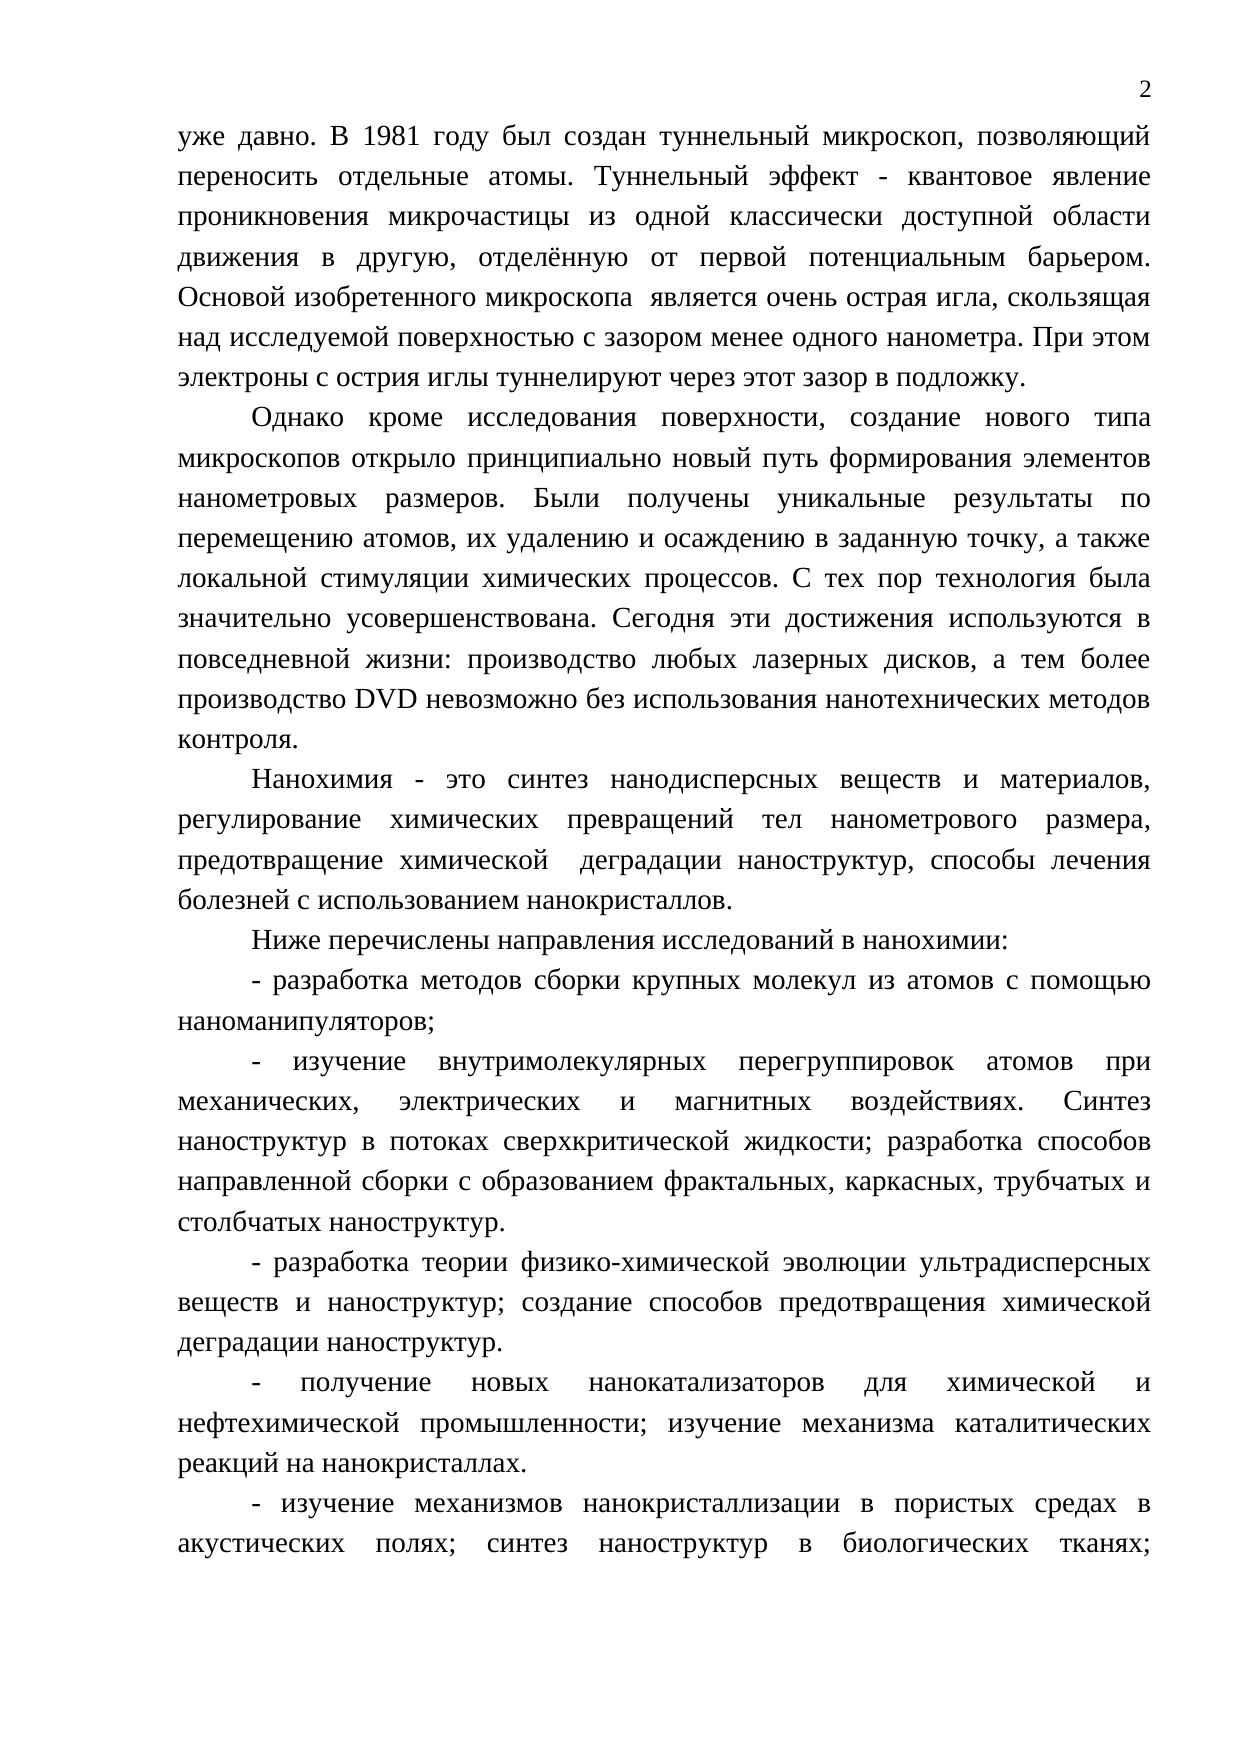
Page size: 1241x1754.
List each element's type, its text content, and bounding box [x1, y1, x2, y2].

text Ниже перечислены направления исследований в нанохимии: [177, 922, 1152, 956]
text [177, 118, 1152, 393]
text - разработка теории физико-химической эволюции ультрадисперсных веществ и наноструктур; создание способов предотвращения химической деградации наноструктур. [177, 1244, 1152, 1358]
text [177, 1485, 1152, 1559]
text - разработка методов сборки крупных молекул из атомов с помощью наноманипуляторов; [177, 962, 1152, 1036]
text Нанохимия - это синтез нанодисперсных веществ и материалов, регулирование химических превращений тел нанометрового размера, предотвращение химической деградации наноструктур, способы лечения болезней с использованием нанокристаллов. [177, 761, 1152, 916]
text - получение новых нанокатализаторов для химической и нефтехимической промышленности; изучение механизма каталитических реакций на нанокристаллах. [177, 1364, 1152, 1478]
text Однако кроме исследования поверхности, создание нового типа микроскопов открыло принципиально новый путь формирования элементов нанометровых размеров. Были получены уникальные результаты по перемещению атомов, их удалению и осаждению в заданную точку, а также локальной стимуляции химических процессов. С тех пор технология была значительно усовершенствована. Сегодня эти достижения используются в повседневной жизни: производство любых лазерных дисков, а тем более производство DVD невозможно без использования нанотехнических методов контроля. [177, 399, 1152, 755]
text - изучение внутримолекулярных перегруппировок атомов при механических, электрических и магнитных воздействиях. Синтез наноструктур в потоках сверхкритической жидкости; разработка способов направленной сборки с образованием фрактальных, каркасных, трубчатых и столбчатых наноструктур. [177, 1043, 1152, 1237]
